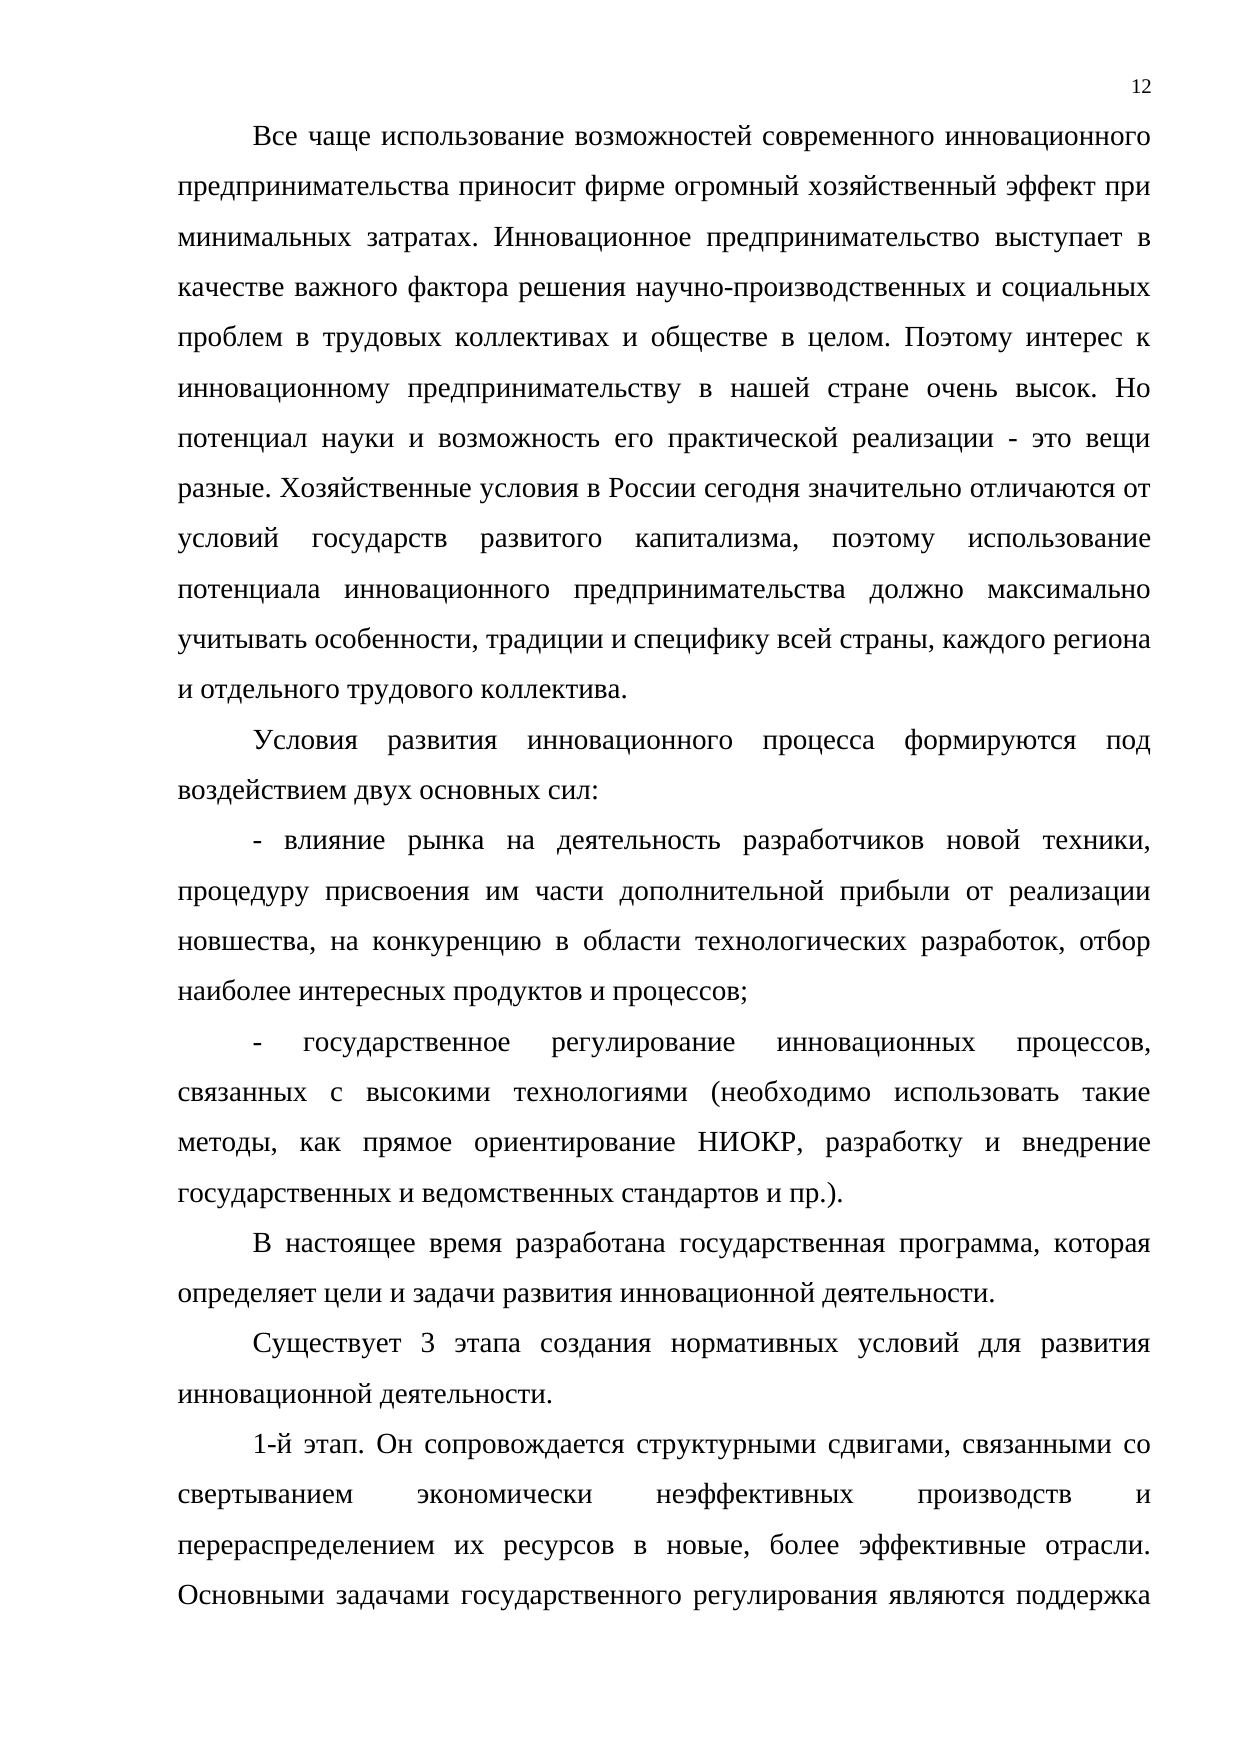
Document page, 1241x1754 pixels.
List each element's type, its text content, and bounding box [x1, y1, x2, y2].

text Условия развития инновационного процесса формируются под воздействием двух основных сил: [177, 722, 1152, 806]
text Существует 3 этапа создания нормативных условий для развития инновационной деятельности. [177, 1326, 1152, 1409]
text В настоящее время разработана государственная программа, которая определяет цели и задачи развития инновационной деятельности. [177, 1225, 1152, 1309]
text - влияние рынка на деятельность разработчиков новой техники, процедуру присвоения им части дополнительной прибыли от реализации новшества, на конкуренцию в области технологических разработок, отбор наиболее интересных продуктов и процессов; [177, 822, 1152, 1007]
text Все чаще использование возможностей современного инновационного предпринимательства приносит фирме огромный хозяйственный эффект при минимальных затратах. Инновационное предпринимательство выступает в качестве важного фактора решения научно-производственных и социальных проблем в трудовых коллективах и обществе в целом. Поэтому интерес к инновационному предпринимательству в нашей стране очень высок. Но потенциал науки и возможность его практической реализации - это вещи разные. Хозяйственные условия в России сегодня значительно отличаются от условий государств развитого капитализма, поэтому использование потенциала инновационного предпринимательства должно максимально учитывать особенности, традиции и специфику всей страны, каждого региона и отдельного трудового коллектива. [177, 118, 1152, 705]
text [177, 1426, 1152, 1611]
text - государственное регулирование инновационных процессов, связанных с высокими технологиями (необходимо использовать такие методы, как прямое ориентирование НИОКР, разработку и внедрение государственных и ведомственных стандартов и пр.). [177, 1024, 1152, 1208]
